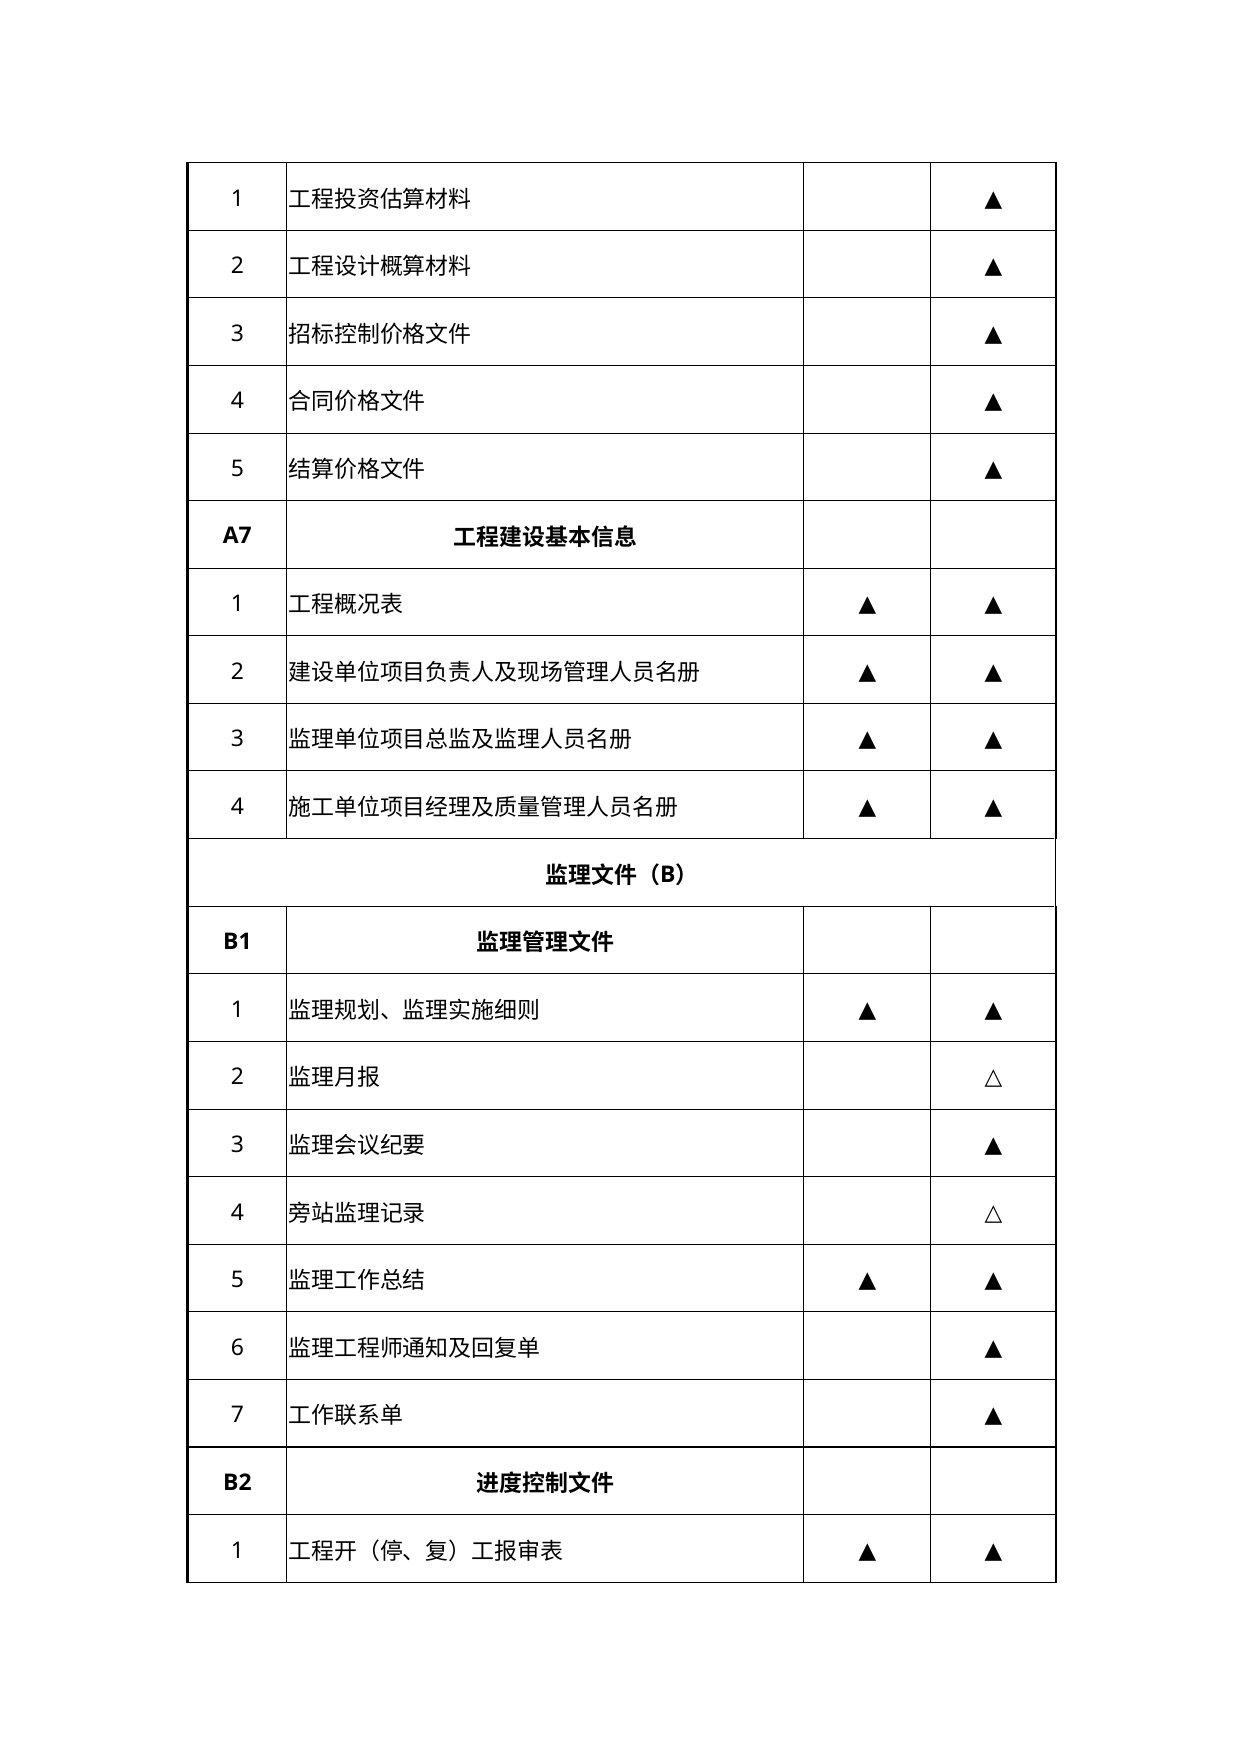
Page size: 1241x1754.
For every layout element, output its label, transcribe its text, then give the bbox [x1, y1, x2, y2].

table_cell B1 [189, 907, 286, 973]
table_cell ▲ [804, 704, 930, 770]
table_cell [931, 501, 1055, 568]
table_cell [931, 906, 1055, 973]
table_cell [804, 434, 930, 500]
table_cell [804, 1042, 930, 1108]
table_cell 监理月报 [287, 1042, 803, 1108]
table_cell 3 [189, 298, 286, 365]
table_cell 4 [189, 771, 286, 838]
table_cell A7 [189, 501, 286, 568]
table_cell ▲ [931, 1110, 1055, 1176]
table_cell B2 [189, 1448, 286, 1514]
table_cell 监理文件（B） [189, 838, 1055, 906]
table_cell 4 [189, 366, 286, 432]
table_cell 4 [189, 1177, 286, 1244]
table_cell 监理工程师通知及回复单 [287, 1312, 803, 1379]
table_cell ▲ [931, 1515, 1055, 1582]
table_cell 5 [189, 1245, 286, 1311]
table_cell ▲ [804, 771, 930, 838]
table_cell 1 [189, 974, 286, 1041]
table_cell 2 [189, 1042, 286, 1108]
table_cell ▲ [931, 1380, 1055, 1446]
table_cell ▲ [804, 636, 930, 703]
table_cell [804, 501, 930, 568]
table_cell [804, 1110, 930, 1176]
table_cell 监理规划、监理实施细则 [287, 974, 803, 1041]
table_cell 旁站监理记录 [287, 1177, 803, 1244]
table_cell [931, 1448, 1055, 1514]
table_cell 1 [189, 569, 286, 635]
table_cell 监理管理文件 [287, 907, 803, 973]
table_cell ▲ [931, 771, 1055, 838]
table_cell 施工单位项目经理及质量管理人员名册 [287, 771, 803, 838]
table_cell ▲ [931, 1312, 1055, 1379]
table_cell 监理会议纪要 [287, 1110, 803, 1176]
table_cell ▲ [804, 569, 930, 635]
table_cell ▲ [931, 434, 1055, 500]
table_cell 1 [189, 1515, 286, 1582]
table_cell [804, 163, 930, 229]
table_cell 2 [189, 636, 286, 703]
table_cell ▲ [931, 569, 1055, 635]
table_cell △ [931, 1042, 1055, 1108]
table_cell ▲ [931, 298, 1055, 365]
table_cell 工程设计概算材料 [287, 231, 803, 297]
table_cell 6 [189, 1312, 286, 1379]
table_cell 工程概况表 [287, 569, 803, 635]
table_cell [804, 298, 930, 365]
table_cell [804, 366, 930, 432]
table_cell 工作联系单 [287, 1380, 803, 1446]
table_cell 3 [189, 1110, 286, 1176]
table_cell ▲ [804, 974, 930, 1041]
table_cell 工程建设基本信息 [287, 501, 803, 568]
table_cell 进度控制文件 [287, 1448, 803, 1514]
table_cell 监理单位项目总监及监理人员名册 [287, 704, 803, 770]
table_cell 监理工作总结 [287, 1245, 803, 1311]
table_cell ▲ [931, 1245, 1055, 1311]
table_cell ▲ [931, 974, 1055, 1041]
table_cell △ [931, 1177, 1055, 1244]
table_cell [804, 1312, 930, 1379]
table_cell ▲ [804, 1245, 930, 1311]
table_cell ▲ [931, 163, 1055, 229]
table_cell 结算价格文件 [287, 434, 803, 500]
table_cell 1 [189, 163, 286, 229]
table_cell 招标控制价格文件 [287, 298, 803, 365]
table_cell 7 [189, 1380, 286, 1446]
table_cell 工程投资估算材料 [287, 163, 803, 229]
table_cell [804, 907, 930, 973]
table_cell 合同价格文件 [287, 366, 803, 432]
table_cell ▲ [804, 1515, 930, 1582]
table_cell 工程开（停、复）工报审表 [287, 1515, 803, 1582]
table_cell 建设单位项目负责人及现场管理人员名册 [287, 636, 803, 703]
table_cell [804, 1380, 930, 1446]
table_cell [804, 1448, 930, 1514]
table_cell 5 [189, 434, 286, 500]
table_cell [804, 1177, 930, 1244]
table_cell ▲ [931, 231, 1055, 297]
table_cell ▲ [931, 636, 1055, 703]
table_cell ▲ [931, 704, 1055, 770]
table_cell [804, 231, 930, 297]
table_cell ▲ [931, 366, 1055, 432]
table_cell 2 [189, 231, 286, 297]
table_cell 3 [189, 704, 286, 770]
